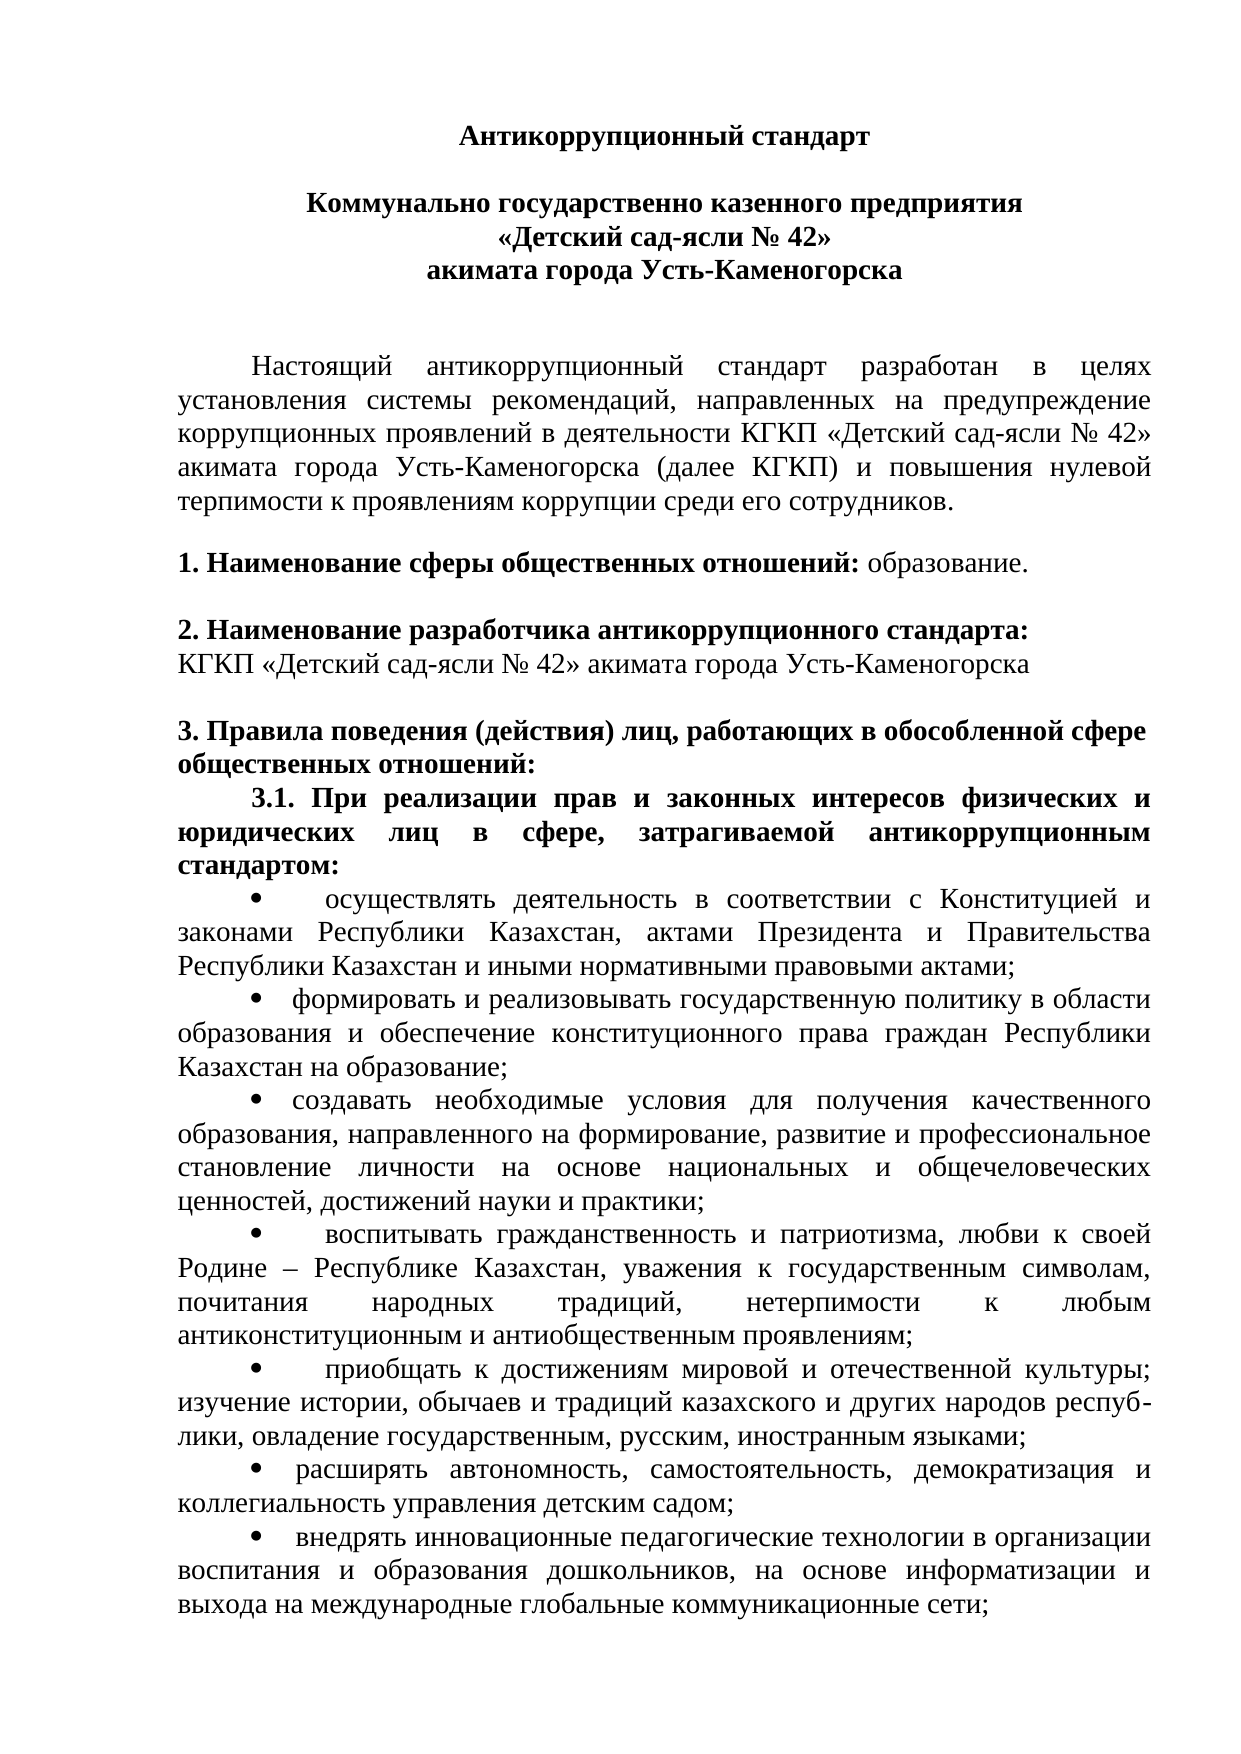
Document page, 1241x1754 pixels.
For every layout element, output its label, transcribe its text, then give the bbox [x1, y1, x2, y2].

text 3. Правила поведения (действия) лиц, работающих в обособленной сфере общественных отношений: [177, 713, 1152, 780]
text КГКП «Детский сад-ясли № 42» акимата города Усть-Каменогорска [177, 646, 1152, 679]
text акимата города Усть-Каменогорска [177, 252, 1152, 286]
text 1. Наименование сферы общественных отношений: образование. [177, 545, 1152, 579]
list воспитывать гражданственность и патриотизма, любви к своей Родине – Республике Казахстан, уважения к государственным символам, почитания народных традиций, нетерпимости к любым антиконституционным и антиобщественным проявлениям; [177, 1217, 1152, 1351]
text 2. Наименование разработчика антикоррупционного стандарта: [177, 612, 1152, 646]
list осуществлять деятельность в соответствии с Конституцией и законами Республики Казахстан, актами Президента и Правительства Республики Казахстан и иными нормативными правовыми актами; [177, 881, 1152, 982]
text Коммунально государственно казенного предприятия [177, 185, 1152, 219]
text 3.1. При реализации прав и законных интересов физических и юридических лиц в сфере, затрагиваемой антикоррупционным стандартом: [177, 780, 1152, 881]
list формировать и реализовывать государственную политику в области образования и обеспечение конституционного права граждан Республики Казахстан на образование; [177, 982, 1152, 1082]
list внедрять инновационные педагогические технологии в организации воспитания и образования дошкольников, на основе информатизации и выхода на международные глобальные коммуникационные сети; [177, 1519, 1152, 1619]
list создавать необходимые условия для получения качественного образования, направленного на формирование, развитие и профессиональное становление личности на основе национальных и общечеловеческих ценностей, достижений науки и практики; [177, 1082, 1152, 1217]
text Настоящий антикоррупционный стандарт разработан в целях установления системы рекомендаций, направленных на предупреждение коррупционных проявлений в деятельности КГКП «Детский сад-ясли № 42» акимата города Усть-Каменогорска (далее КГКП) и повышения нулевой терпимости к проявлениям коррупции среди его сотрудников. [177, 348, 1152, 516]
text Антикоррупционный стандарт [177, 118, 1152, 152]
list расширять автономность, самостоятельность, демократизация и коллегиальность управления детским садом; [177, 1452, 1152, 1519]
list приобщать к достижениям мировой и отечественной культуры; изучение истории, обычаев и традиций казахского и других народов республики, овладение государственным, русским, иностранным языками; [177, 1351, 1152, 1452]
text «Детский сад-ясли № 42» [177, 219, 1152, 252]
